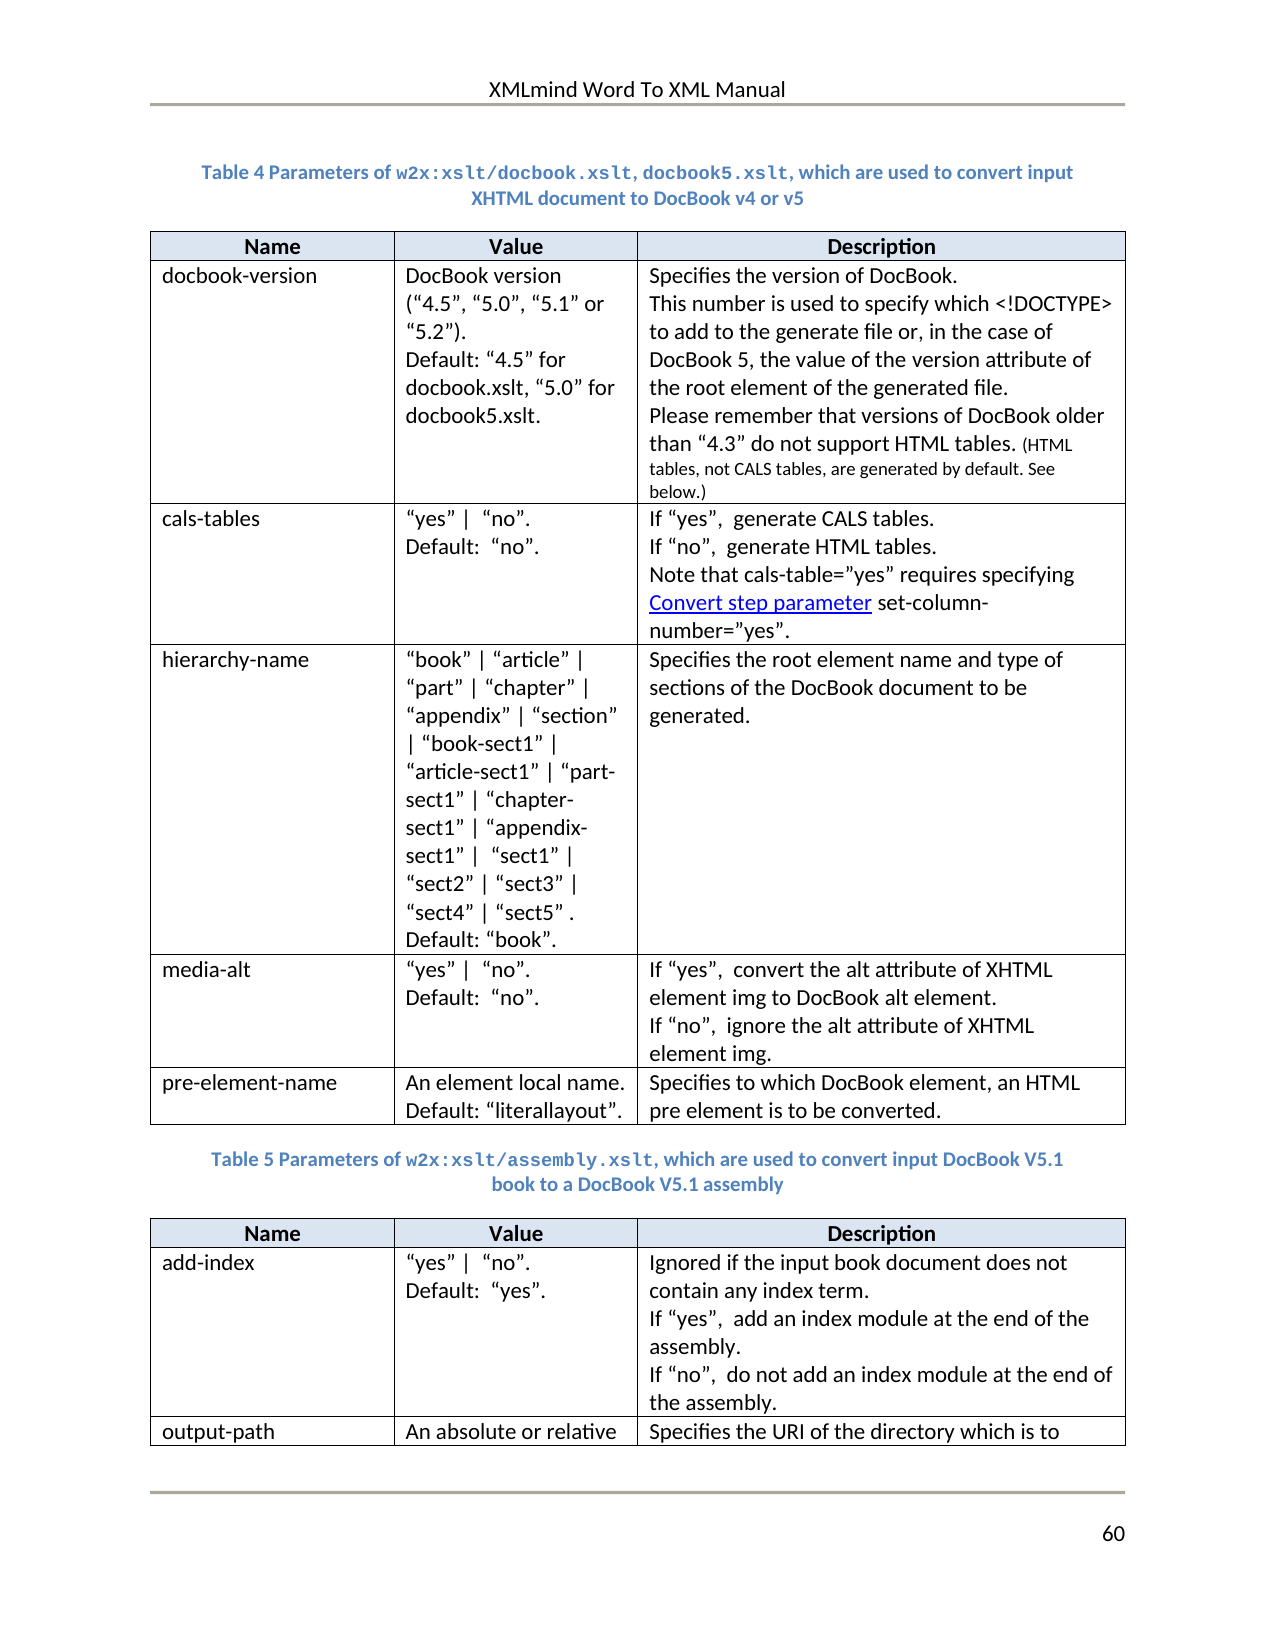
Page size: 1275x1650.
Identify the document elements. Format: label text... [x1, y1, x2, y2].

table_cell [638, 1417, 1125, 1445]
table_cell output-path [151, 1417, 394, 1445]
table_cell add-index [151, 1248, 394, 1416]
table_cell Ignored if the input book document does not contain any index term. If “yes”, add an index module at the end of the assembly. If “no”, do not add an index module at the end of the assembly. [638, 1248, 1125, 1416]
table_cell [395, 1417, 637, 1445]
table_cell If “yes”, generate CALS tables. If “no”, generate HTML tables. Note that cals-table=”yes” requires specifying Convert step parameter set-column-number=”yes”. [638, 504, 1125, 644]
table_cell If “yes”, convert the alt attribute of XHTML element img to DocBook alt element. If “no”, ignore the alt attribute of XHTML element img. [638, 955, 1125, 1067]
table_cell docbook-version [151, 261, 394, 503]
table_cell media-alt [151, 955, 394, 1067]
table_header Description [638, 232, 1125, 260]
table_header Value [395, 1219, 637, 1247]
table_cell DocBook version (“4.5”, “5.0”, “5.1” or “5.2”). Default: “4.5” for docbook.xslt, “5.0” for docbook5.xslt. [395, 261, 637, 503]
table_cell “yes” | “no”. Default: “yes”. [395, 1248, 637, 1416]
table_cell cals-tables [151, 504, 394, 644]
table_cell An element local name. Default: “literallayout”. [395, 1068, 637, 1124]
table_cell Specifies the root element name and type of sections of the DocBook document to be generated. [638, 645, 1125, 954]
table_cell hierarchy-name [151, 645, 394, 954]
table_cell “yes” | “no”. Default: “no”. [395, 955, 637, 1067]
table_header Description [638, 1219, 1125, 1247]
table_header Name [151, 232, 394, 260]
table_cell “yes” | “no”. Default: “no”. [395, 504, 637, 644]
table_cell “book” | “article” | “part” | “chapter” | “appendix” | “section” | “book-sect1” | “article-sect1” | “part-sect1” | “chapter-sect1” | “appendix-sect1” | “sect1” | “sect2” | “sect3” | “sect4” | “sect5” . Default: “book”. [395, 645, 637, 954]
text Table 4 Parameters of w2x:xslt/docbook.xslt, docbook5.xslt, which are used to convert input XHTML document to DocBook v4 or v5 [187, 159, 1087, 210]
table_header Name [151, 1219, 394, 1247]
table_cell Specifies the version of DocBook. This number is used to specify which <!DOCTYPE> to add to the generate file or, in the case of DocBook 5, the value of the version attribute of the root element of the generated file. Please remember that versions of DocBook older than “4.3” do not support HTML tables. (HTML tables, not CALS tables, are generated by default. See below.) [638, 261, 1125, 503]
table_cell Specifies to which DocBook element, an HTML pre element is to be converted. [638, 1068, 1125, 1124]
table_header Value [395, 232, 637, 260]
text Table 5 Parameters of w2x:xslt/assembly.xslt, which are used to convert input DocBook V5.1 book to a DocBook V5.1 assembly [187, 1146, 1087, 1197]
table_cell pre-element-name [151, 1068, 394, 1124]
